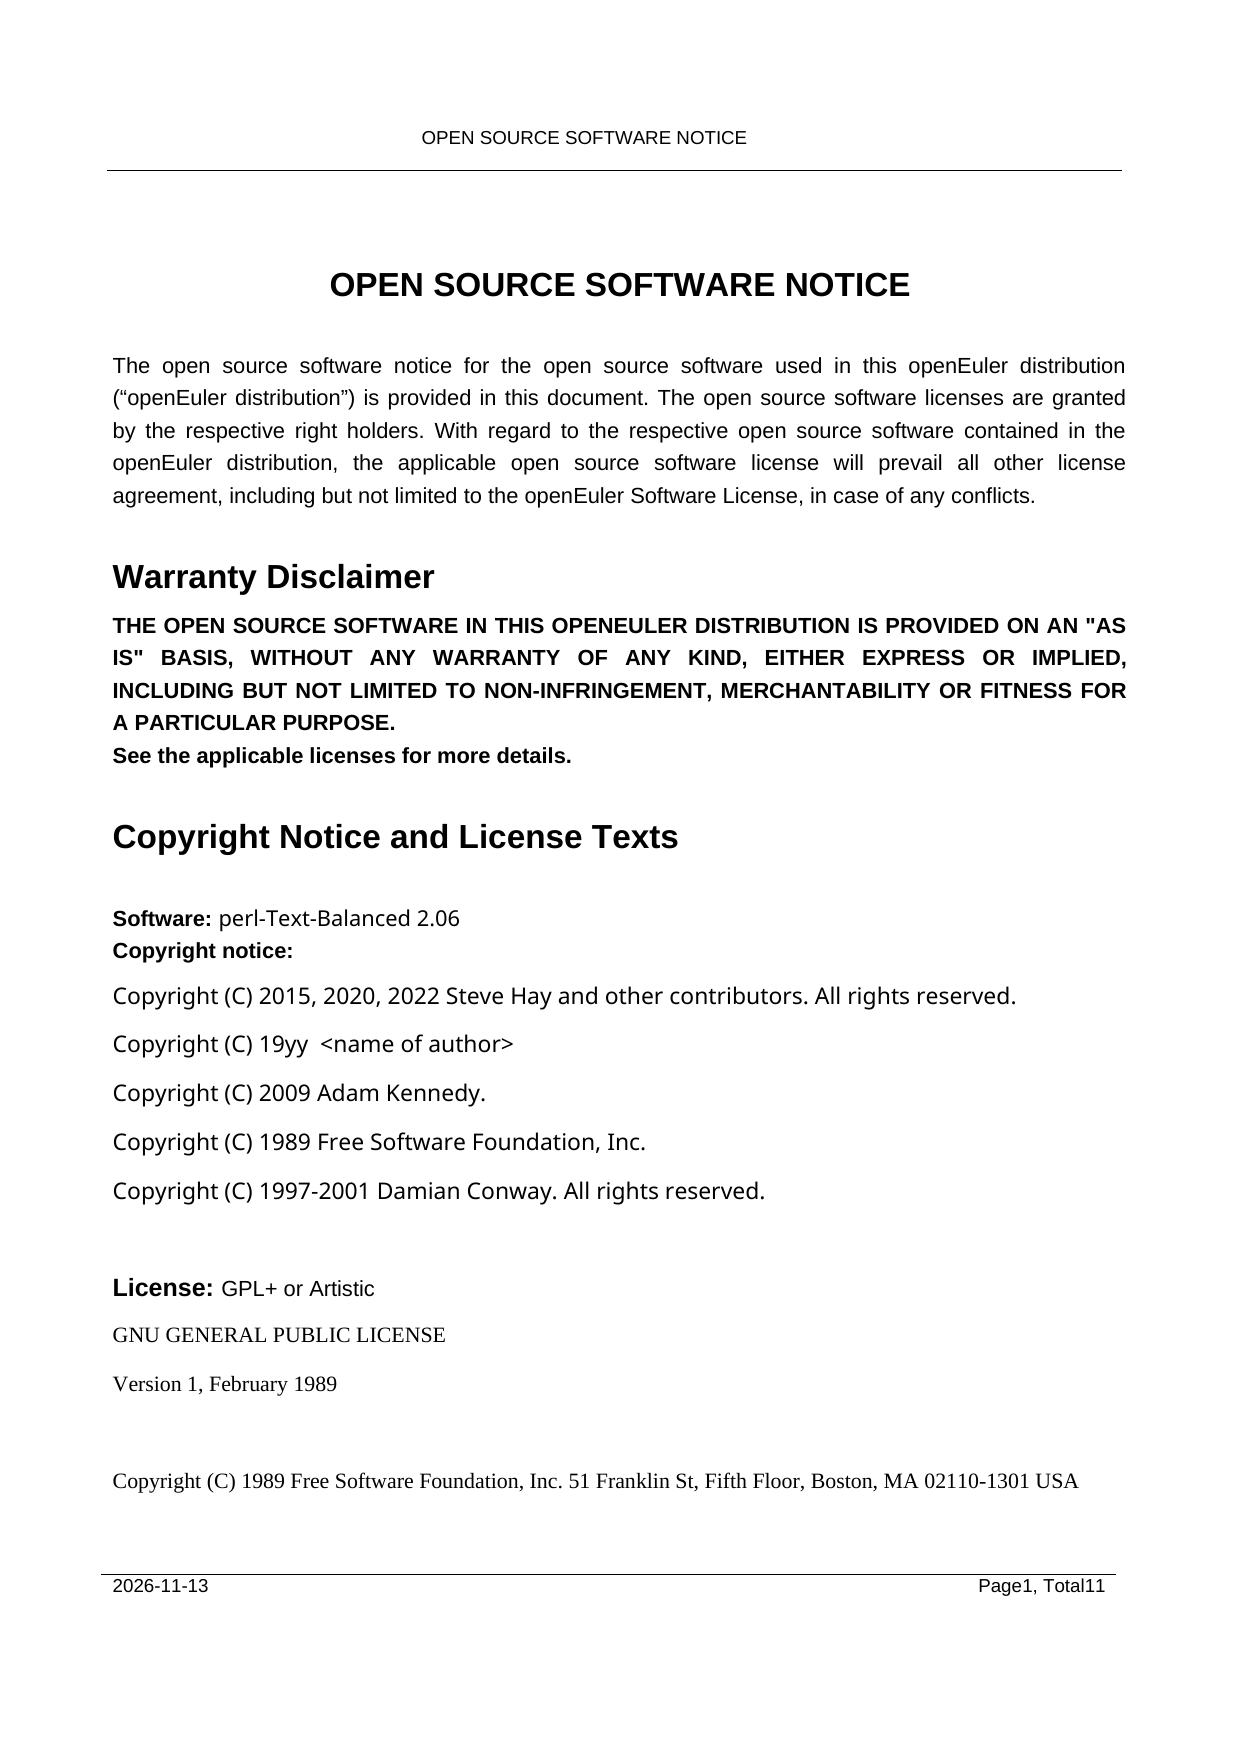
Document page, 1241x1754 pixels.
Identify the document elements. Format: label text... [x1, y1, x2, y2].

text OPEN SOURCE SOFTWARE NOTICE [112, 251, 1128, 316]
text Warranty Disclaimer [112, 544, 1128, 609]
text THE OPEN SOURCE SOFTWARE IN THIS OPENEULER DISTRIBUTION IS PROVIDED ON AN "AS IS" BASIS, WITHOUT ANY WARRANTY OF ANY KIND, EITHER EXPRESS OR IMPLIED, INCLUDING BUT NOT LIMITED TO NON-INFRINGEMENT, MERCHANTABILITY OR FITNESS FOR A PARTICULAR PURPOSE. See the applicable licenses for more details. [112, 609, 1128, 771]
text Copyright notice: [112, 934, 1128, 966]
text License: GPL+ or Artistic [112, 1272, 1128, 1304]
text Copyright Notice and License Texts [112, 804, 1128, 869]
text Software: perl-Text-Balanced 2.06 [112, 901, 1128, 934]
text Copyright (C) 2015, 2020, 2022 Steve Hay and other contributors. All rights reserved. Copyright (C) 19yy <name of author> Copyright (C) 2009 Adam Kennedy. Copyright (C) 1989 Free Software Foundation, Inc. Copyright (C) 1997-2001 Damian Conway. All rights reserved. [112, 979, 1128, 1255]
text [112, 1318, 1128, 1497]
text The open source software notice for the open source software used in this openEuler distribution (“openEuler distribution”) is provided in this document. The open source software licenses are granted by the respective right holders. With regard to the respective open source software contained in the openEuler distribution, the applicable open source software license will prevail all other license agreement, including but not limited to the openEuler Software License, in case of any conflicts. [112, 349, 1128, 511]
